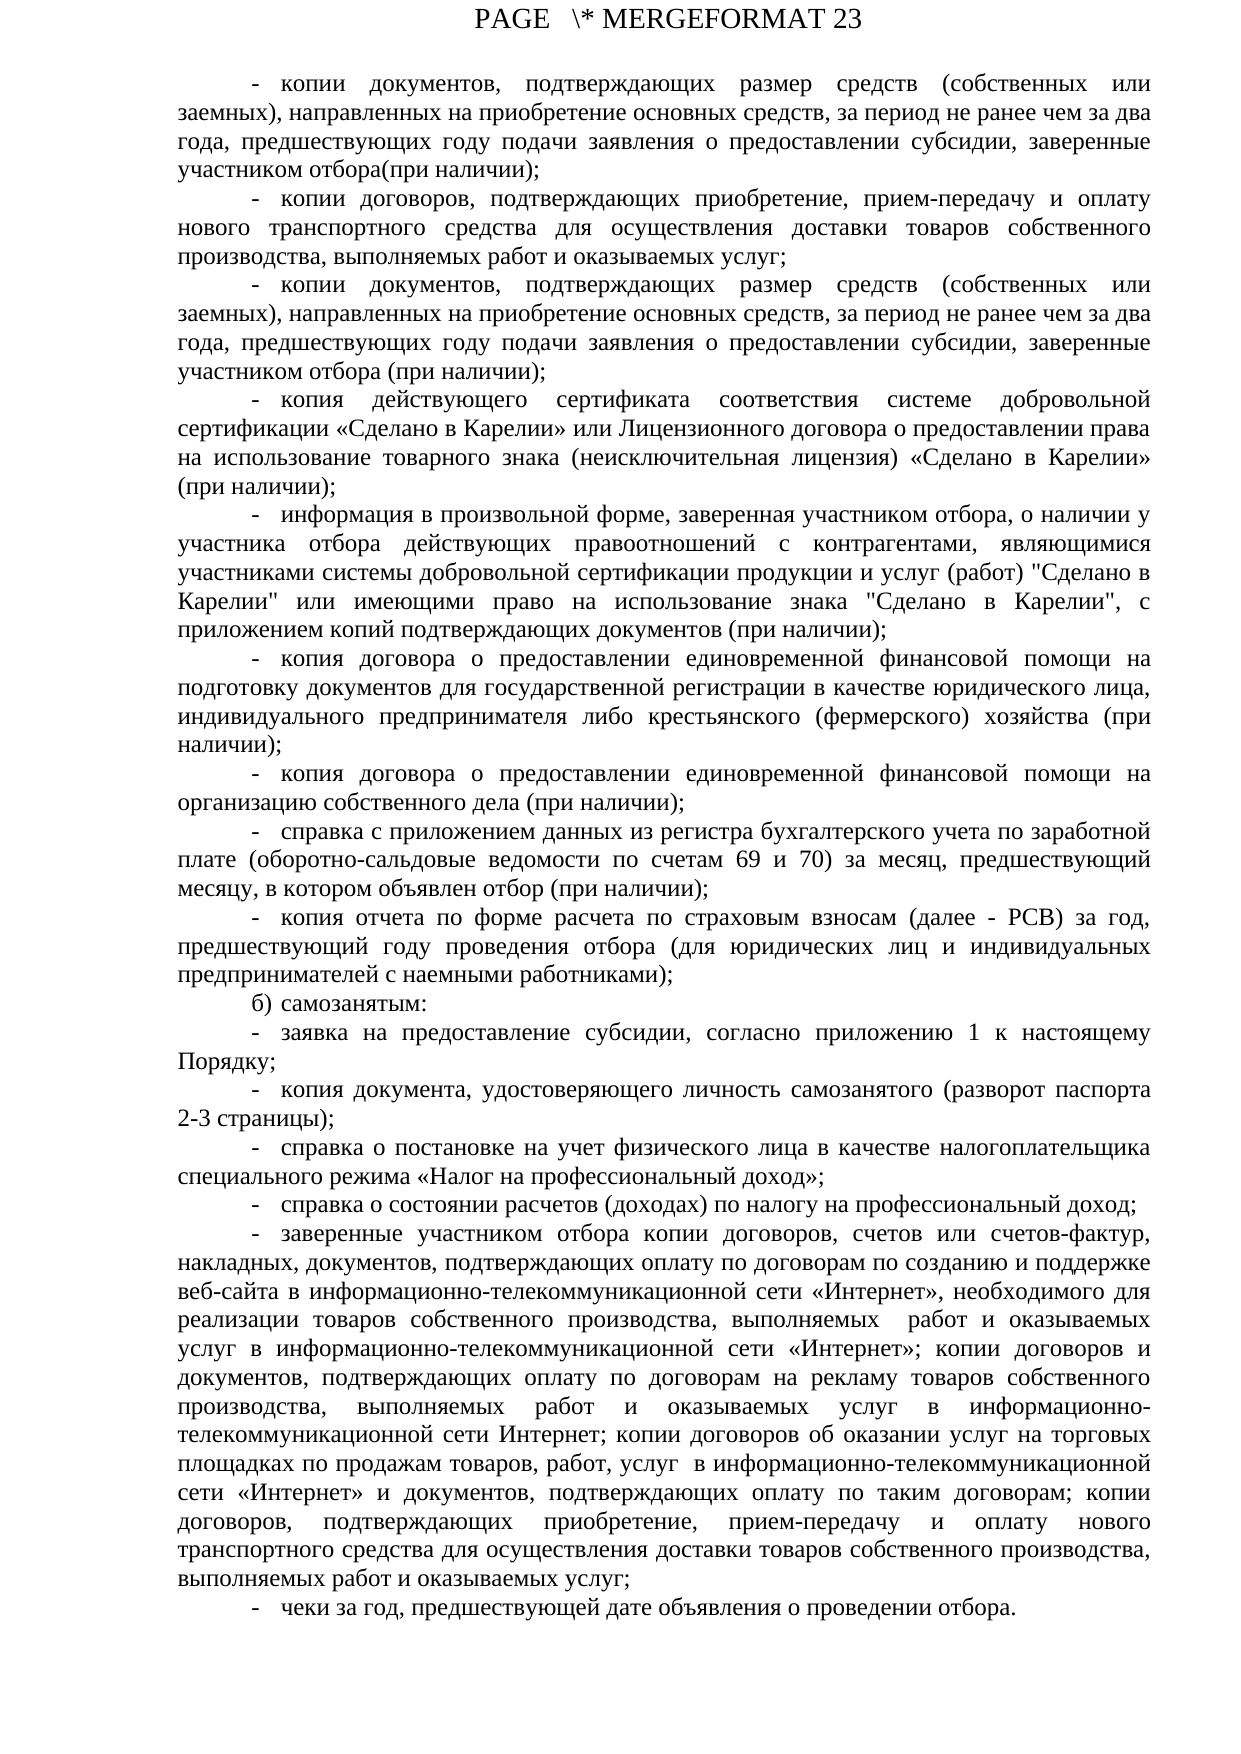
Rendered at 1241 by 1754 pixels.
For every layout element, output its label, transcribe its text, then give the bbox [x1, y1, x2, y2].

text - копии документов, подтверждающих размер средств (собственных или заемных), направленных на приобретение основных средств, за период не ранее чем за два года, предшествующих году подачи заявления о предоставлении субсидии, заверенные участником отбора(при наличии); [177, 68, 1152, 183]
text - копия действующего сертификата соответствия системе добровольной сертификации «Сделано в Карелии» или Лицензионного договора о предоставлении права на использование товарного знака (неисключительная лицензия) «Сделано в Карелии» (при наличии); [177, 384, 1152, 499]
text - чеки за год, предшествующей дате объявления о проведении отбора. [177, 1592, 1152, 1621]
text - копии документов, подтверждающих размер средств (собственных или заемных), направленных на приобретение основных средств, за период не ранее чем за два года, предшествующих году подачи заявления о предоставлении субсидии, заверенные участником отбора (при наличии); [177, 269, 1152, 384]
text - копия документа, удостоверяющего личность самозанятого (разворот паспорта 2-3 страницы); [177, 1074, 1152, 1132]
text - информация в произвольной форме, заверенная участником отбора, о наличии у участника отбора действующих правоотношений с контрагентами, являющимися участниками системы добровольной сертификации продукции и услуг (работ) "Сделано в Карелии" или имеющими право на использование знака "Сделано в Карелии", с приложением копий подтверждающих документов (при наличии); [177, 499, 1152, 643]
text - справка с приложением данных из регистра бухгалтерского учета по заработной плате (оборотно-сальдовые ведомости по счетам 69 и 70) за месяц, предшествующий месяцу, в котором объявлен отбор (при наличии); [177, 816, 1152, 902]
text - справка о состоянии расчетов (доходах) по налогу на профессиональный доход; [177, 1189, 1152, 1218]
text - копия договора о предоставлении единовременной финансовой помощи на организацию собственного дела (при наличии); [177, 758, 1152, 816]
text - заявка на предоставление субсидии, согласно приложению 1 к настоящему Порядку; [177, 1017, 1152, 1074]
text - заверенные участником отбора копии договоров, счетов или счетов-фактур, накладных, документов, подтверждающих оплату по договорам по созданию и поддержке веб-сайта в информационно-телекоммуникационной сети «Интернет», необходимого для реализации товаров собственного производства, выполняемых работ и оказываемых услуг в информационно-телекоммуникационной сети «Интернет»; копии договоров и документов, подтверждающих оплату по договорам на рекламу товаров собственного производства, выполняемых работ и оказываемых услуг в информационно-телекоммуникационной сети Интернет; копии договоров об оказании услуг на торговых площадках по продажам товаров, работ, услуг в информационно-телекоммуникационной сети «Интернет» и документов, подтверждающих оплату по таким договорам; копии договоров, подтверждающих приобретение, прием-передачу и оплату нового транспортного средства для осуществления доставки товаров собственного производства, выполняемых работ и оказываемых услуг; [177, 1218, 1152, 1592]
text б) самозанятым: [177, 988, 1152, 1017]
text - справка о постановке на учет физического лица в качестве налогоплательщика специального режима «Налог на профессиональный доход»; [177, 1132, 1152, 1189]
text - копии договоров, подтверждающих приобретение, прием-передачу и оплату нового транспортного средства для осуществления доставки товаров собственного производства, выполняемых работ и оказываемых услуг; [177, 183, 1152, 269]
text - копия договора о предоставлении единовременной финансовой помощи на подготовку документов для государственной регистрации в качестве юридического лица, индивидуального предпринимателя либо крестьянского (фермерского) хозяйства (при наличии); [177, 643, 1152, 758]
text - копия отчета по форме расчета по страховым взносам (далее - РСВ) за год, предшествующий году проведения отбора (для юридических лиц и индивидуальных предпринимателей с наемными работниками); [177, 902, 1152, 988]
